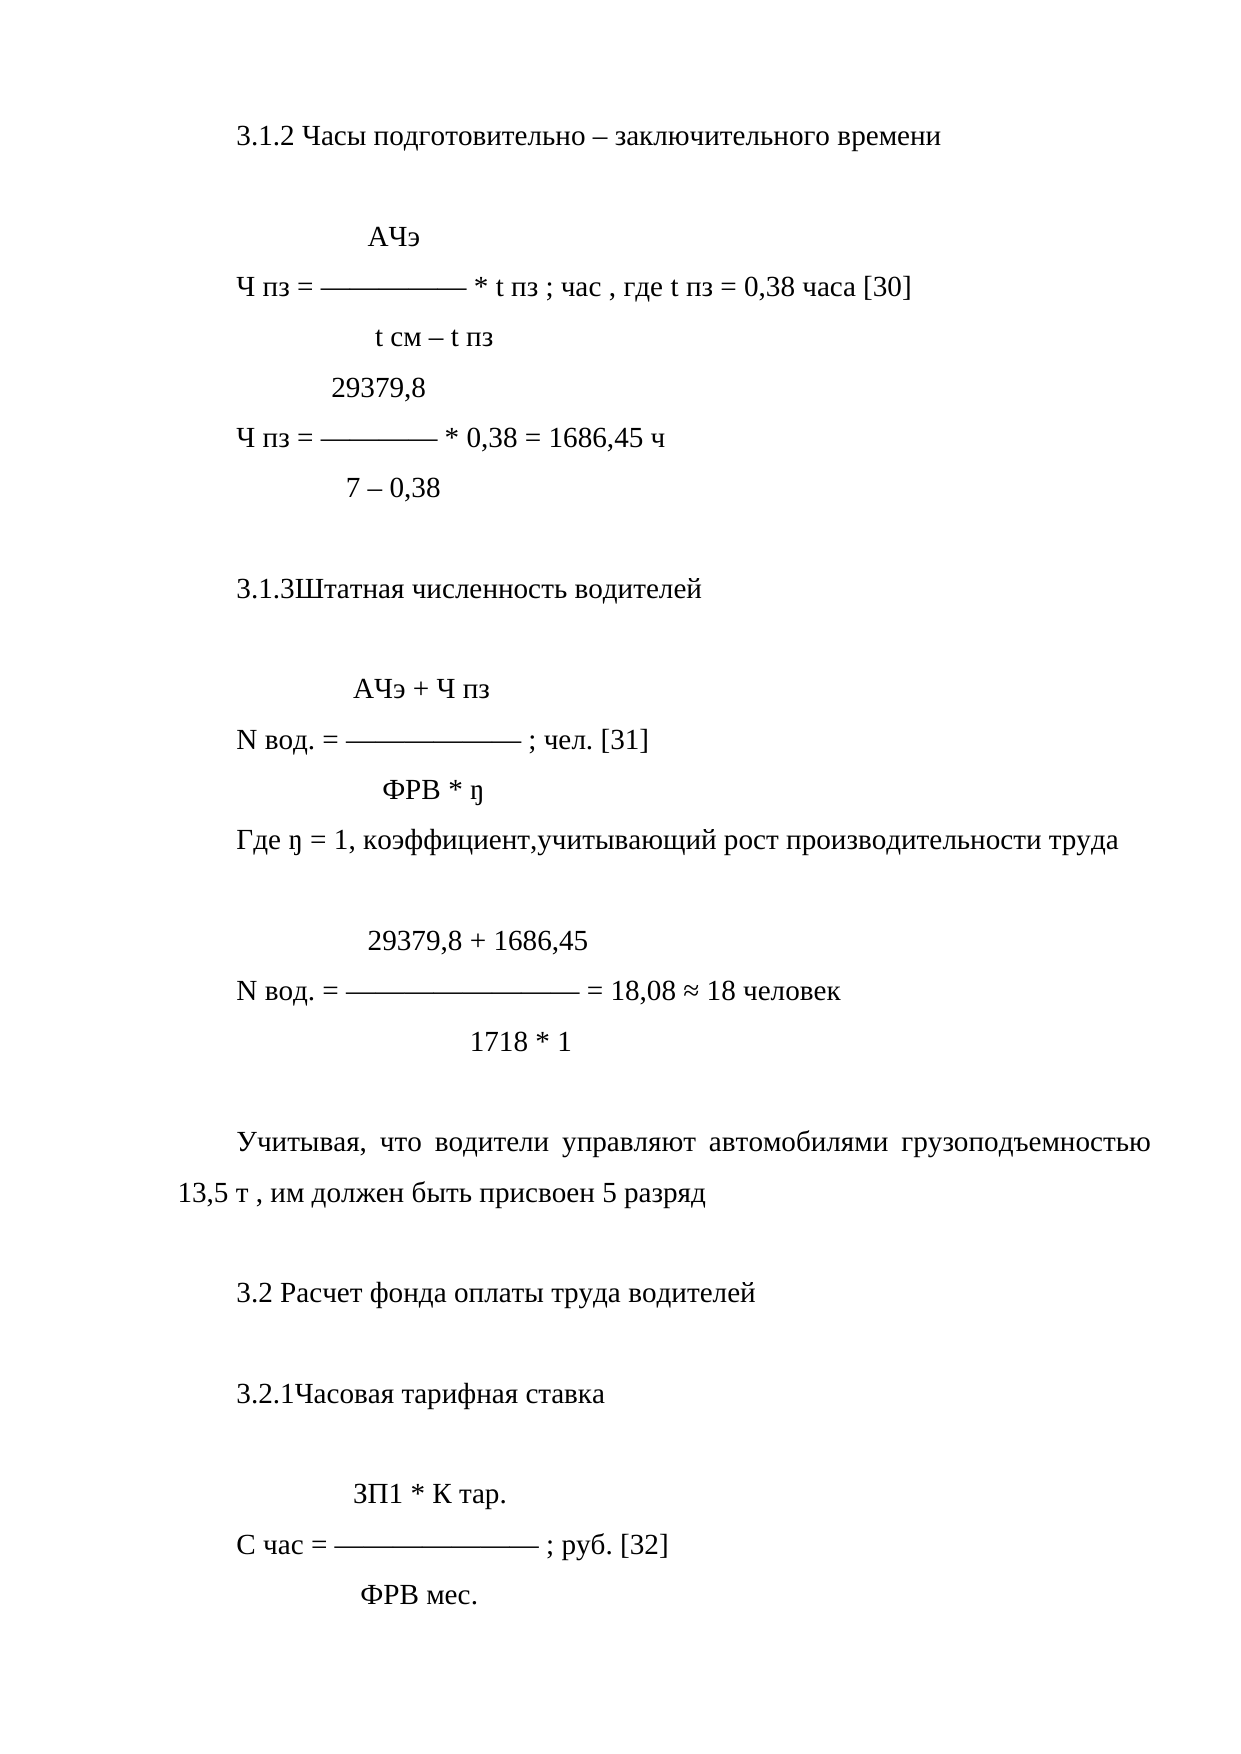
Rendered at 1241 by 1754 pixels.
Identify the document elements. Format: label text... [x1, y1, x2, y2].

text N вод. = —————— ; чел. [31] [177, 722, 1152, 755]
text ФРВ * ŋ [177, 772, 1152, 806]
text 1718 * 1 [177, 1024, 1152, 1057]
text N вод. = ———————— = 18,08 ≈ 18 человек [177, 973, 1152, 1007]
text Ч пз = ————— * t пз ; час , где t пз = 0,38 часа [30] [177, 269, 1152, 303]
text Ч пз = ———— * 0,38 = 1686,45 ч [177, 420, 1152, 453]
text 3.2.1Часовая тарифная ставка [177, 1376, 1152, 1409]
text ФРВ мес. [177, 1577, 1152, 1611]
text 3.2 Расчет фонда оплаты труда водителей [177, 1275, 1152, 1309]
text 3.1.2 Часы подготовительно – заключительного времени [177, 118, 1152, 152]
text 29379,8 + 1686,45 [177, 923, 1152, 957]
text Где ŋ = 1, коэффициент,учитывающий рост производительности труда [177, 822, 1152, 856]
text 7 – 0,38 [177, 470, 1152, 504]
text t см – t пз [177, 319, 1152, 353]
text 29379,8 [177, 370, 1152, 403]
text АЧэ + Ч пз [177, 672, 1152, 705]
text ЗП1 * К тар. [177, 1477, 1152, 1510]
text С час = ——————— ; руб. [32] [177, 1527, 1152, 1560]
text Учитывая, что водители управляют автомобилями грузоподъемностью 13,5 т , им должен быть присвоен 5 разряд [177, 1124, 1152, 1208]
text АЧэ [177, 219, 1152, 252]
text 3.1.3Штатная численность водителей [177, 571, 1152, 604]
